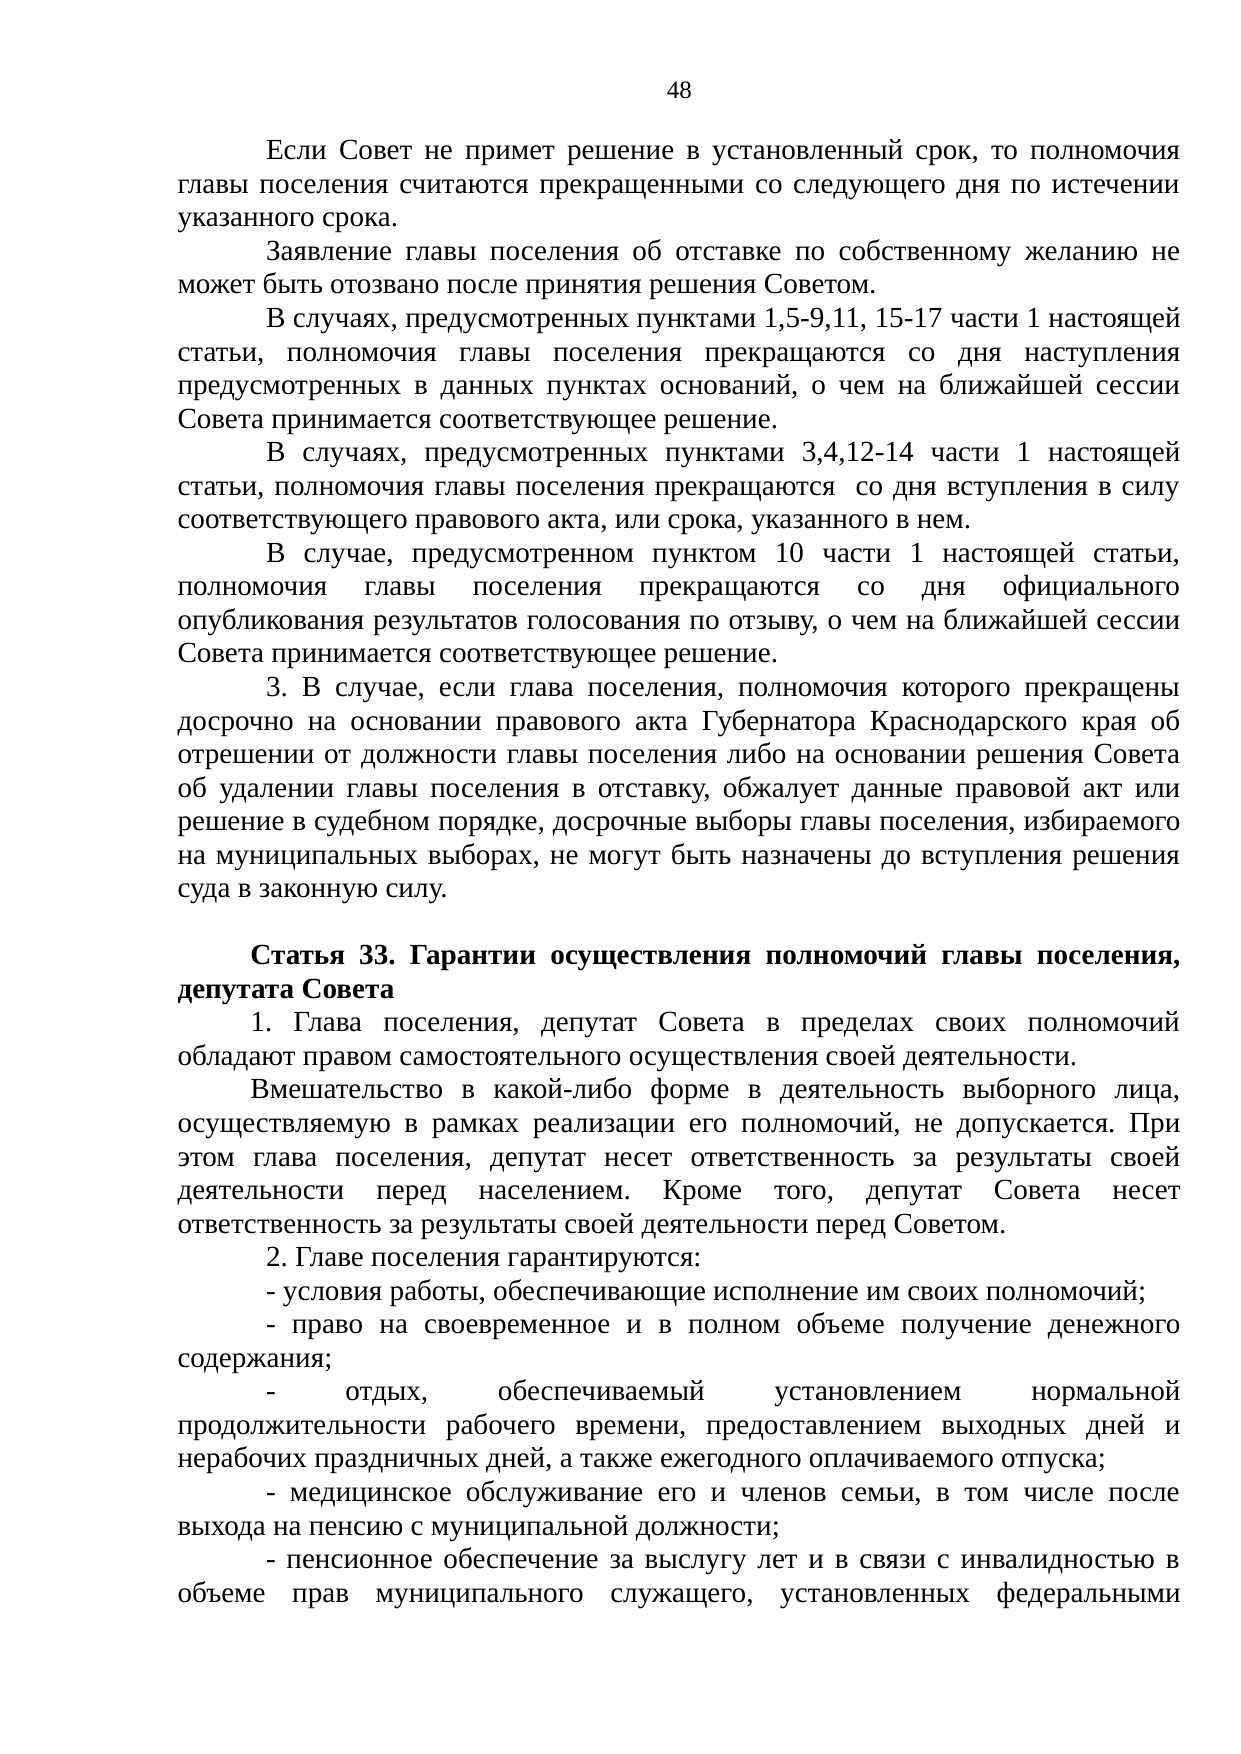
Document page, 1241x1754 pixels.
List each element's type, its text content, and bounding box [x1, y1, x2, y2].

subtitle 2. Главе поселения гарантируются: [177, 1239, 1181, 1273]
text Вмешательство в какой-либо форме в деятельность выборного лица, осуществляемую в рамках реализации его полномочий, не допускается. При этом глава поселения, депутат несет ответственность за результаты своей деятельности перед населением. Кроме того, депутат Совета несет ответственность за результаты своей деятельности перед Советом. [177, 1072, 1181, 1239]
text В случае, предусмотренном пунктом 10 части 1 настоящей статьи, полномочия главы поселения прекращаются со дня официального опубликования результатов голосования по отзыву, о чем на ближайшей сессии Совета принимается соответствующее решение. [177, 535, 1181, 669]
text Статья 33. Гарантии осуществления полномочий главы поселения, депутата Совета [177, 937, 1181, 1004]
text Заявление главы поселения об отставке по собственному желанию не может быть отозвано после принятия решения Советом. [177, 233, 1181, 300]
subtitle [177, 1541, 1181, 1608]
subtitle - право на своевременное и в полном объеме получение денежного содержания; [177, 1306, 1181, 1373]
text Если Совет не примет решение в установленный срок, то полномочия главы поселения считаются прекращенными со следующего дня по истечении указанного срока. [177, 132, 1181, 233]
text 1. Глава поселения, депутат Совета в пределах своих полномочий обладают правом самостоятельного осуществления своей деятельности. [177, 1004, 1181, 1072]
subtitle - условия работы, обеспечивающие исполнение им своих полномочий; [177, 1273, 1181, 1306]
text В случаях, предусмотренных пунктами 3,4,12-14 части 1 настоящей статьи, полномочия главы поселения прекращаются со дня вступления в силу соответствующего правового акта, или срока, указанного в нем. [177, 434, 1181, 535]
text 3. В случае, если глава поселения, полномочия которого прекращены досрочно на основании правового акта Губернатора Краснодарского края об отрешении от должности главы поселения либо на основании решения Совета об удалении главы поселения в отставку, обжалует данные правовой акт или решение в судебном порядке, досрочные выборы главы поселения, избираемого на муниципальных выборах, не могут быть назначены до вступления решения суда в законную силу. [177, 669, 1181, 904]
subtitle - медицинское обслуживание его и членов семьи, в том числе после выхода на пенсию с муниципальной должности; [177, 1474, 1181, 1541]
subtitle - отдых, обеспечиваемый установлением нормальной продолжительности рабочего времени, предоставлением выходных дней и нерабочих праздничных дней, а также ежегодного оплачиваемого отпуска; [177, 1373, 1181, 1474]
text В случаях, предусмотренных пунктами 1,5-9,11, 15-17 части 1 настоящей статьи, полномочия главы поселения прекращаются со дня наступления предусмотренных в данных пунктах оснований, о чем на ближайшей сессии Совета принимается соответствующее решение. [177, 300, 1181, 434]
